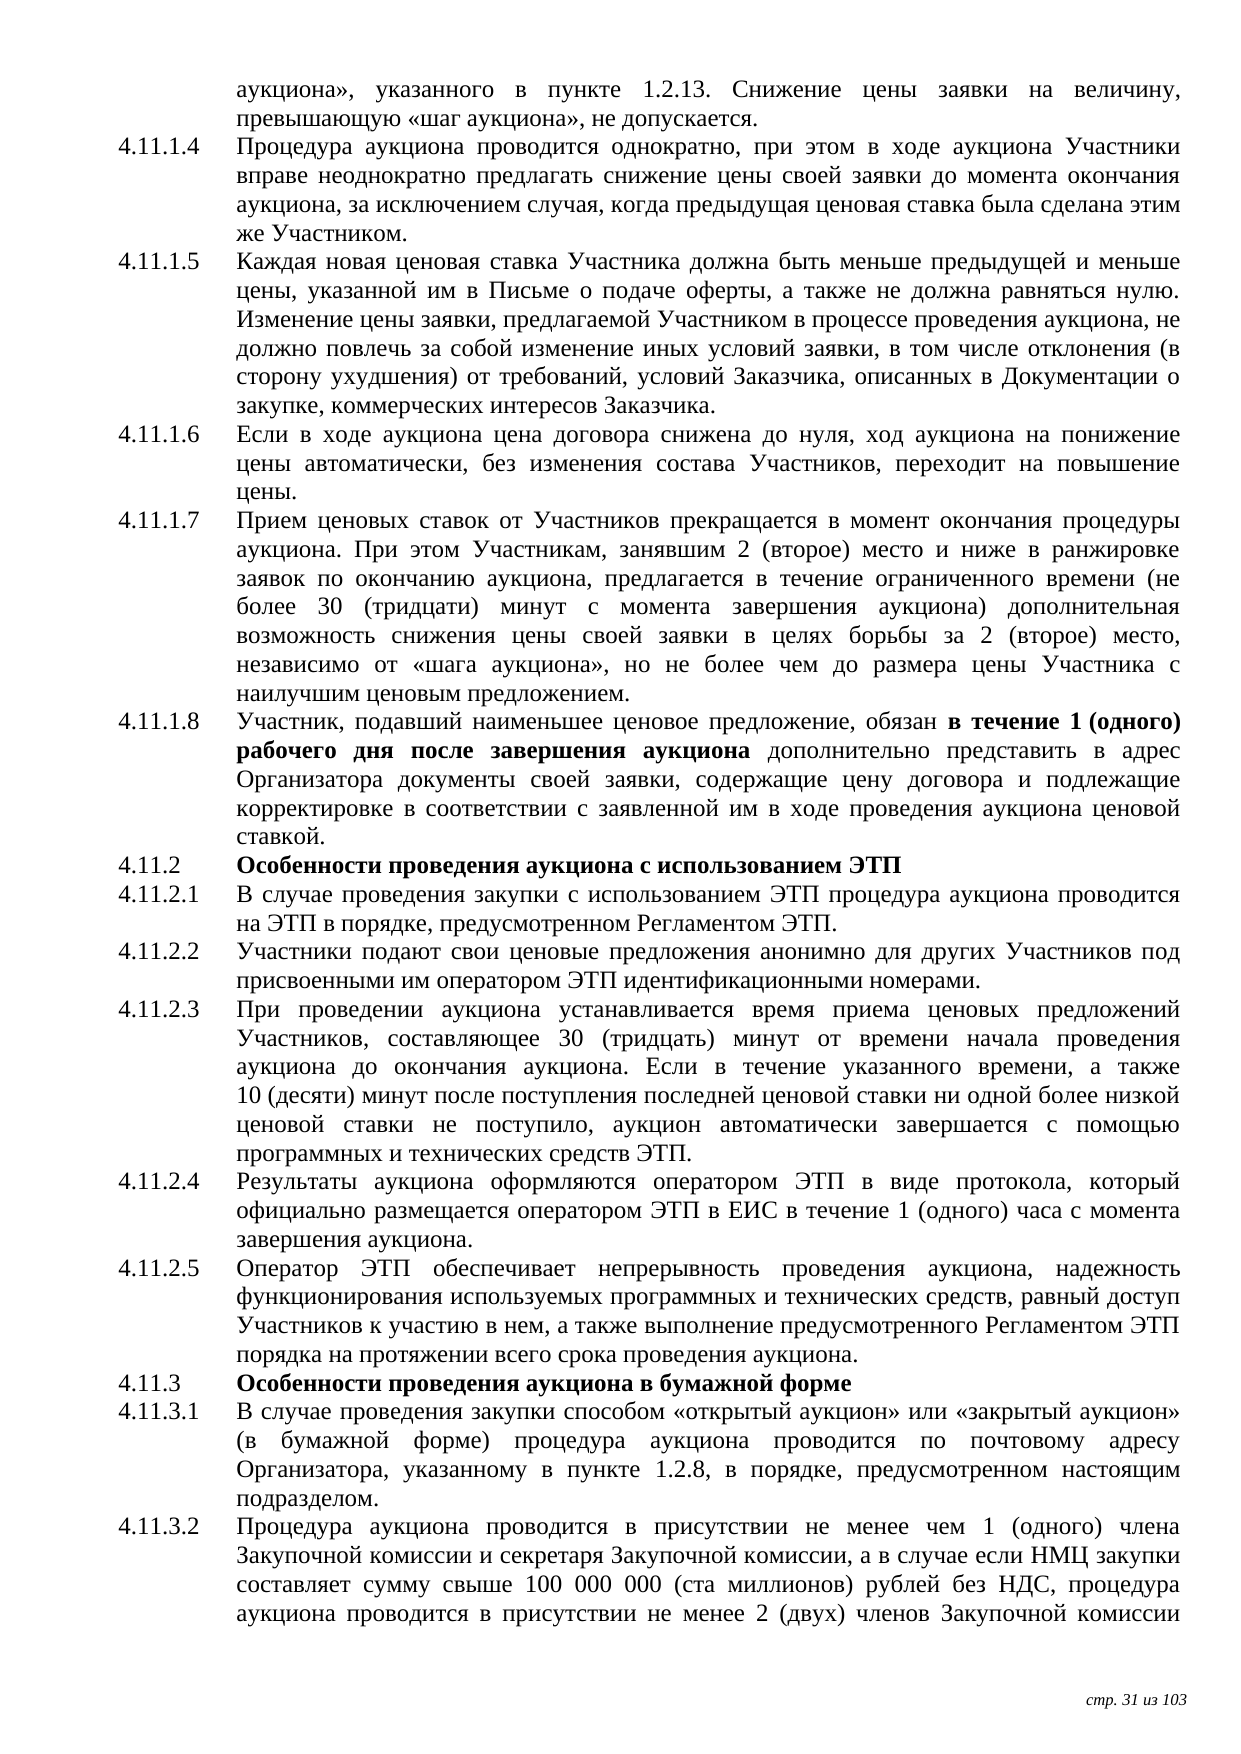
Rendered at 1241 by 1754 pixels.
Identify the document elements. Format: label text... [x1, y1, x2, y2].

text В случае проведения закупки способом «открытый аукцион» или «закрытый аукцион» (в бумажной форме) процедура аукциона проводится по почтовому адресу Организатора, указанному в пункте 1.2.8, в порядке, предусмотренном настоящим подразделом. [118, 1396, 1181, 1511]
text Результаты аукциона оформляются оператором ЭТП в виде протокола, который официально размещается оператором ЭТП в ЕИС в течение 1 (одного) часа с момента завершения аукциона. [118, 1166, 1181, 1253]
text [118, 1511, 1181, 1626]
text В случае проведения закупки с использованием ЭТП процедура аукциона проводится на ЭТП в порядке, предусмотренном Регламентом ЭТП. [118, 879, 1181, 936]
text Особенности проведения аукциона в бумажной форме [118, 1368, 1181, 1396]
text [118, 74, 1181, 131]
text Если в ходе аукциона цена договора снижена до нуля, ход аукциона на понижение цены автоматически, без изменения состава Участников, переходит на повышение цены. [118, 419, 1181, 505]
text Каждая новая ценовая ставка Участника должна быть меньше предыдущей и меньше цены, указанной им в Письме о подаче оферты, а также не должна равняться нулю. Изменение цены заявки, предлагаемой Участником в процессе проведения аукциона, не должно повлечь за собой изменение иных условий заявки, в том числе отклонения (в сторону ухудшения) от требований, условий Заказчика, описанных в Документации о закупке, коммерческих интересов Заказчика. [118, 246, 1181, 419]
text Прием ценовых ставок от Участников прекращается в момент окончания процедуры аукциона. При этом Участникам, занявшим 2 (второе) место и ниже в ранжировке заявок по окончанию аукциона, предлагается в течение ограниченного времени (не более 30 (тридцати) минут с момента завершения аукциона) дополнительная возможность снижения цены своей заявки в целях борьбы за 2 (второе) место, независимо от «шага аукциона», но не более чем до размера цены Участника с наилучшим ценовым предложением. [118, 505, 1181, 706]
text Оператор ЭТП обеспечивает непрерывность проведения аукциона, надежность функционирования используемых программных и технических средств, равный доступ Участников к участию в нем, а также выполнение предусмотренного Регламентом ЭТП порядка на протяжении всего срока проведения аукциона. [118, 1253, 1181, 1368]
text Участники подают свои ценовые предложения анонимно для других Участников под присвоенными им оператором ЭТП идентификационными номерами. [118, 936, 1181, 994]
text Участник, подавший наименьшее ценовое предложение, обязан в течение 1 (одного) рабочего дня после завершения аукциона дополнительно представить в адрес Организатора документы своей заявки, содержащие цену договора и подлежащие корректировке в соответствии с заявленной им в ходе проведения аукциона ценовой ставкой. [118, 706, 1181, 850]
text Процедура аукциона проводится однократно, при этом в ходе аукциона Участники вправе неоднократно предлагать снижение цены своей заявки до момента окончания аукциона, за исключением случая, когда предыдущая ценовая ставка была сделана этим же Участником. [118, 131, 1181, 246]
text При проведении аукциона устанавливается время приема ценовых предложений Участников, составляющее 30 (тридцать) минут от времени начала проведения аукциона до окончания аукциона. Если в течение указанного времени, а также 10 (десяти) минут после поступления последней ценовой ставки ни одной более низкой ценовой ставки не поступило, аукцион автоматически завершается с помощью программных и технических средств ЭТП. [118, 994, 1181, 1166]
text Особенности проведения аукциона с использованием ЭТП [118, 850, 1181, 879]
